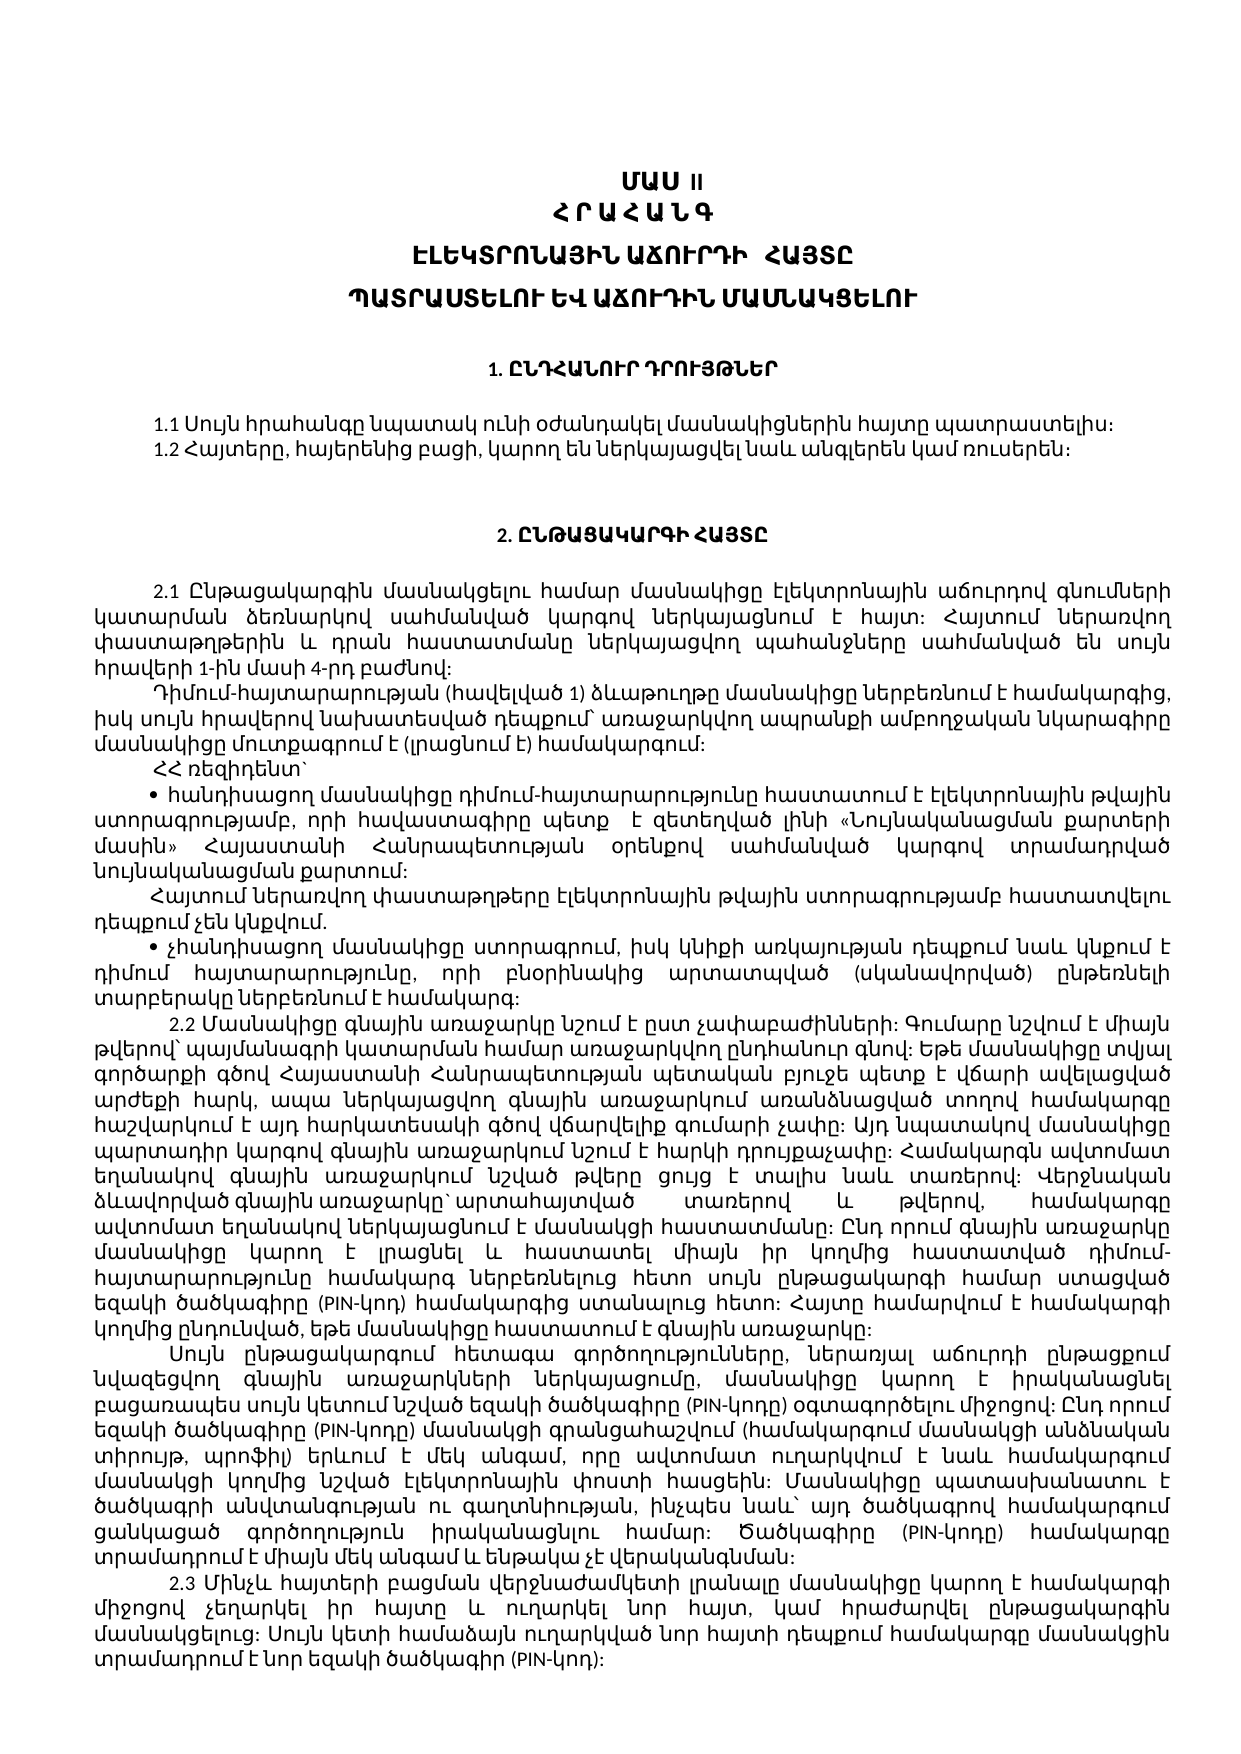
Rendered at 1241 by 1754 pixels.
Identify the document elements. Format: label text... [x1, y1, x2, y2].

text ՄԱՍ II [94, 167, 1171, 197]
text 1.1 Սույն հրահանգը նպատակ ունի օժանդակել մասնակիցներին հայտը պատրաստելիս։ [94, 411, 1171, 436]
text Հայտում ներառվող փաստաթղթերը էլեկտրոնային թվային ստորագրությամբ հաստատվելու դեպքում չեն կնքվում. [94, 884, 1171, 934]
text 1.2 Հայտերը, հայերենից բացի, կարող են ներկայացվել նաև անգլերեն կամ ռուսերեն։ [94, 436, 1171, 462]
text Սույն ընթացակարգում հետագա գործողությունները, ներառյալ աճուրդի ընթացքում նվազեցվող գնային առաջարկների ներկայացումը, մասնակիցը կարող է իրականացնել բացառապես սույն կետում նշված եզակի ծածկագիրը (PIN-կոդը) օգտագործելու միջոցով: Ընդ որում եզակի ծածկագիրը (PIN-կոդը) մասնակցի գրանցահաշվում (համակարգում մասնակցի անձնական տիրույթ, պրոֆիլ) երևում է մեկ անգամ, որը ավտոմատ ուղարկվում է նաև համակարգում մասնակցի կողմից նշված էլեկտրոնային փոստի հասցեին: Մասնակիցը պատասխանատու է ծածկագրի անվտանգության ու գաղտնիության, ինչպես նաև՝ այդ ծածկագրով համակարգում ցանկացած գործողություն իրականացնլու համար: Ծածկագիրը (PIN-կոդը) համակարգը տրամադրում է միայն մեկ անգամ և ենթակա չէ վերականգնման: [94, 1341, 1171, 1570]
text 2.3 Մինչև հայտերի բացման վերջնաժամկետի լրանալը մասնակիցը կարող է համակարգի միջոցով չեղարկել իր հայտը և ուղարկել նոր հայտ, կամ հրաժարվել ընթացակարգին մասնակցելուց: Սույն կետի համաձայն ուղարկված նոր հայտի դեպքում համակարգը մասնակցին տրամադրում է նոր եզակի ծածկագիր (PIN-կոդ): [94, 1570, 1171, 1672]
text Դիմում-հայտարարության (հավելված 1) ձևաթուղթը մասնակիցը ներբեռնում է համակարգից, իսկ սույն հրավերով նախատեսված դեպքում՝ առաջարկվող ապրանքի ամբողջական նկարագիրը մասնակիցը մուտքագրում է (լրացնում է) համակարգում: [94, 680, 1171, 757]
text Հ Ր Ա Հ Ա Ն Գ [94, 197, 1172, 228]
text ՀՀ ռեզիդենտ` [94, 757, 1171, 782]
text 1. ԸՆԴՀԱՆՈՒՐ ԴՐՈՒՅԹՆԵՐ [94, 357, 1171, 382]
list չհանդիսացող մասնակիցը ստորագրում, իսկ կնիքի առկայության դեպքում նաև կնքում է դիմում հայտարարությունը, որի բնօրինակից արտատպված (սկանավորված) ընթեռնելի տարբերակը ներբեռնում է համակարգ: [94, 934, 1171, 1011]
text 2.1 Ընթացակարգին մասնակցելու համար մասնակիցը էլեկտրոնային աճուրդով գնումների կատարման ձեռնարկով սահմանված կարգով ներկայացնում է հայտ: Հայտում ներառվող փաստաթղթերին և դրան հաստատմանը ներկայացվող պահանջները սահմանված են սույն հրավերի 1-ին մասի 4-րդ բաժնով: [94, 579, 1171, 680]
text ՊԱՏՐԱՍՏԵԼՈՒ ԵՎ ԱՃՈՒԴԻՆ ՄԱՍՆԱԿՑԵԼՈՒ [94, 283, 1172, 314]
text ԷԼԵԿՏՐՈՆԱՅԻՆ ԱՃՈՒՐԴԻ ՀԱՅՏԸ [94, 240, 1172, 271]
text 2. ԸՆԹԱՑԱԿԱՐԳԻ ՀԱՅՏԸ [94, 523, 1171, 548]
list հանդիսացող մասնակիցը դիմում-հայտարարությունը հաստատում է էլեկտրոնային թվային ստորագրությամբ, որի հավաստագիրը պետք է զետեղված լինի «Նույնականացման քարտերի մասին» Հայաստանի Հանրապետության օրենքով սահմանված կարգով տրամադրված նույնականացման քարտում: [94, 782, 1171, 884]
text 2.2 Մասնակիցը գնային առաջարկը նշում է ըստ չափաբաժինների: Գումարը նշվում է միայն թվերով՝ պայմանագրի կատարման համար առաջարկվող ընդհանուր գնով: Եթե մասնակիցը տվյալ գործարքի գծով Հայաստանի Հանրապետության պետական բյուջե պետք է վճարի ավելացված արժեքի հարկ, ապա ներկայացվող գնային առաջարկում առանձնացված տողով համակարգը հաշվարկում է այդ հարկատեսակի գծով վճարվելիք գումարի չափը: Այդ նպատակով մասնակիցը պարտադիր կարգով գնային առաջարկում նշում է հարկի դրույքաչափը: Համակարգն ավտոմատ եղանակով գնային առաջարկում նշված թվերը ցույց է տալիս նաև տառերով: Վերջնական ձևավորված գնային առաջարկը` արտահայտված տառերով և թվերով, համակարգը ավտոմատ եղանակով ներկայացնում է մասնակցի հաստատմանը: Ընդ որում գնային առաջարկը մասնակիցը կարող է լրացնել և հաստատել միայն իր կողմից հաստատված դիմում-հայտարարությունը համակարգ ներբեռնելուց հետո սույն ընթացակարգի համար ստացված եզակի ծածկագիրը (PIN-կոդ) համակարգից ստանալուց հետո: Հայտը համարվում է համակարգի կողմից ընդունված, եթե մասնակիցը հաստատում է գնային առաջարկը: [94, 1011, 1171, 1341]
